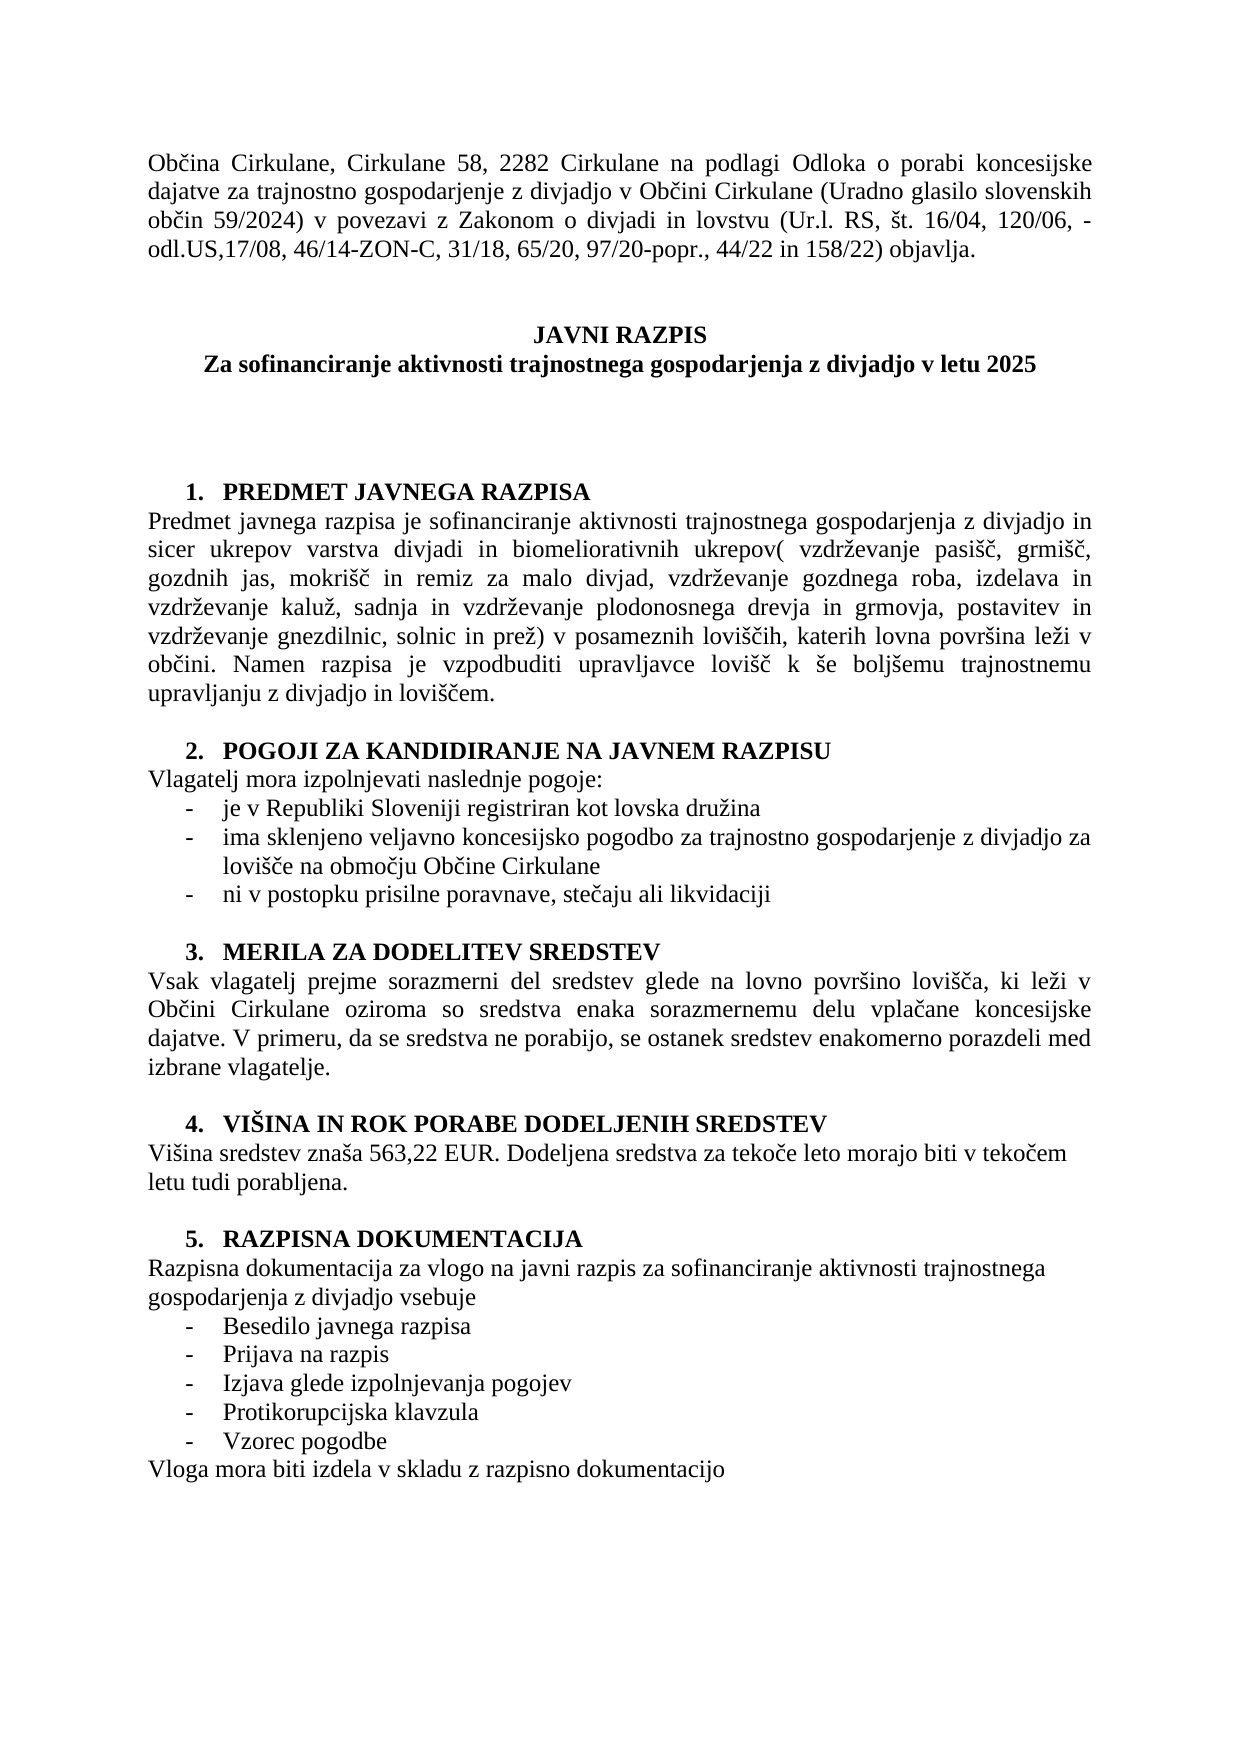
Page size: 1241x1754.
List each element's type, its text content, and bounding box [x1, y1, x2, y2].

list Izjava glede izpolnjevanja pogojev [185, 1368, 1093, 1397]
text Občina Cirkulane, Cirkulane 58, 2282 Cirkulane na podlagi Odloka o porabi koncesijske dajatve za trajnostno gospodarjenje z divjadjo v Občini Cirkulane (Uradno glasilo slovenskih občin 59/2024) v povezavi z Zakonom o divjadi in lovstvu (Ur.l. RS, št. 16/04, 120/06, -odl.US,17/08, 46/14-ZON-C, 31/18, 65/20, 97/20-popr., 44/22 in 158/22) objavlja. [148, 148, 1093, 263]
list ima sklenjeno veljavno koncesijsko pogodbo za trajnostno gospodarjenje z divjadjo za lovišče na območju Občine Cirkulane [185, 822, 1093, 879]
text Za sofinanciranje aktivnosti trajnostnega gospodarjenja z divjadjo v letu 2025 [148, 349, 1093, 378]
text Višina sredstev znaša 563,22 EUR. Dodeljena sredstva za tekoče leto morajo biti v tekočem letu tudi porabljena. [148, 1138, 1093, 1196]
list je v Republiki Sloveniji registriran kot lovska družina [185, 793, 1093, 822]
text Predmet javnega razpisa je sofinanciranje aktivnosti trajnostnega gospodarjenja z divjadjo in sicer ukrepov varstva divjadi in biomeliorativnih ukrepov( vzdrževanje pasišč, grmišč, gozdnih jas, mokrišč in remiz za malo divjad, vzdrževanje gozdnega roba, izdelava in vzdrževanje kaluž, sadnja in vzdrževanje plodonosnega drevja in grmovja, postavitev in vzdrževanje gnezdilnic, solnic in prež) v posameznih loviščih, katerih lovna površina leži v občini. Namen razpisa je vzpodbuditi upravljavce lovišč k še boljšemu trajnostnemu upravljanju z divjadjo in loviščem. [148, 506, 1093, 707]
list ni v postopku prisilne poravnave, stečaju ali likvidaciji [185, 879, 1093, 908]
list VIŠINA IN ROK PORABE DODELJENIH SREDSTEV [185, 1109, 1093, 1138]
text Razpisna dokumentacija za vlogo na javni razpis za sofinanciranje aktivnosti trajnostnega gospodarjenja z divjadjo vsebuje [148, 1253, 1093, 1311]
list Besedilo javnega razpisa [185, 1311, 1093, 1339]
list Prijava na razpis [185, 1339, 1093, 1368]
text Vlagatelj mora izpolnjevati naslednje pogoje: [148, 764, 1093, 793]
list Protikorupcijska klavzula [185, 1397, 1093, 1426]
list PREDMET JAVNEGA RAZPISA [185, 477, 1093, 506]
list Vzorec pogodbe [185, 1426, 1093, 1454]
list RAZPISNA DOKUMENTACIJA [185, 1224, 1093, 1253]
text Vsak vlagatelj prejme sorazmerni del sredstev glede na lovno površino lovišča, ki leži v Občini Cirkulane oziroma so sredstva enaka sorazmernemu delu vplačane koncesijske dajatve. V primeru, da se sredstva ne porabijo, se ostanek sredstev enakomerno porazdeli med izbrane vlagatelje. [148, 966, 1093, 1081]
text JAVNI RAZPIS [148, 320, 1093, 349]
text Vloga mora biti izdela v skladu z razpisno dokumentacijo [148, 1454, 1093, 1483]
list MERILA ZA DODELITEV SREDSTEV [185, 937, 1093, 966]
list POGOJI ZA KANDIDIRANJE NA JAVNEM RAZPISU [185, 736, 1093, 764]
